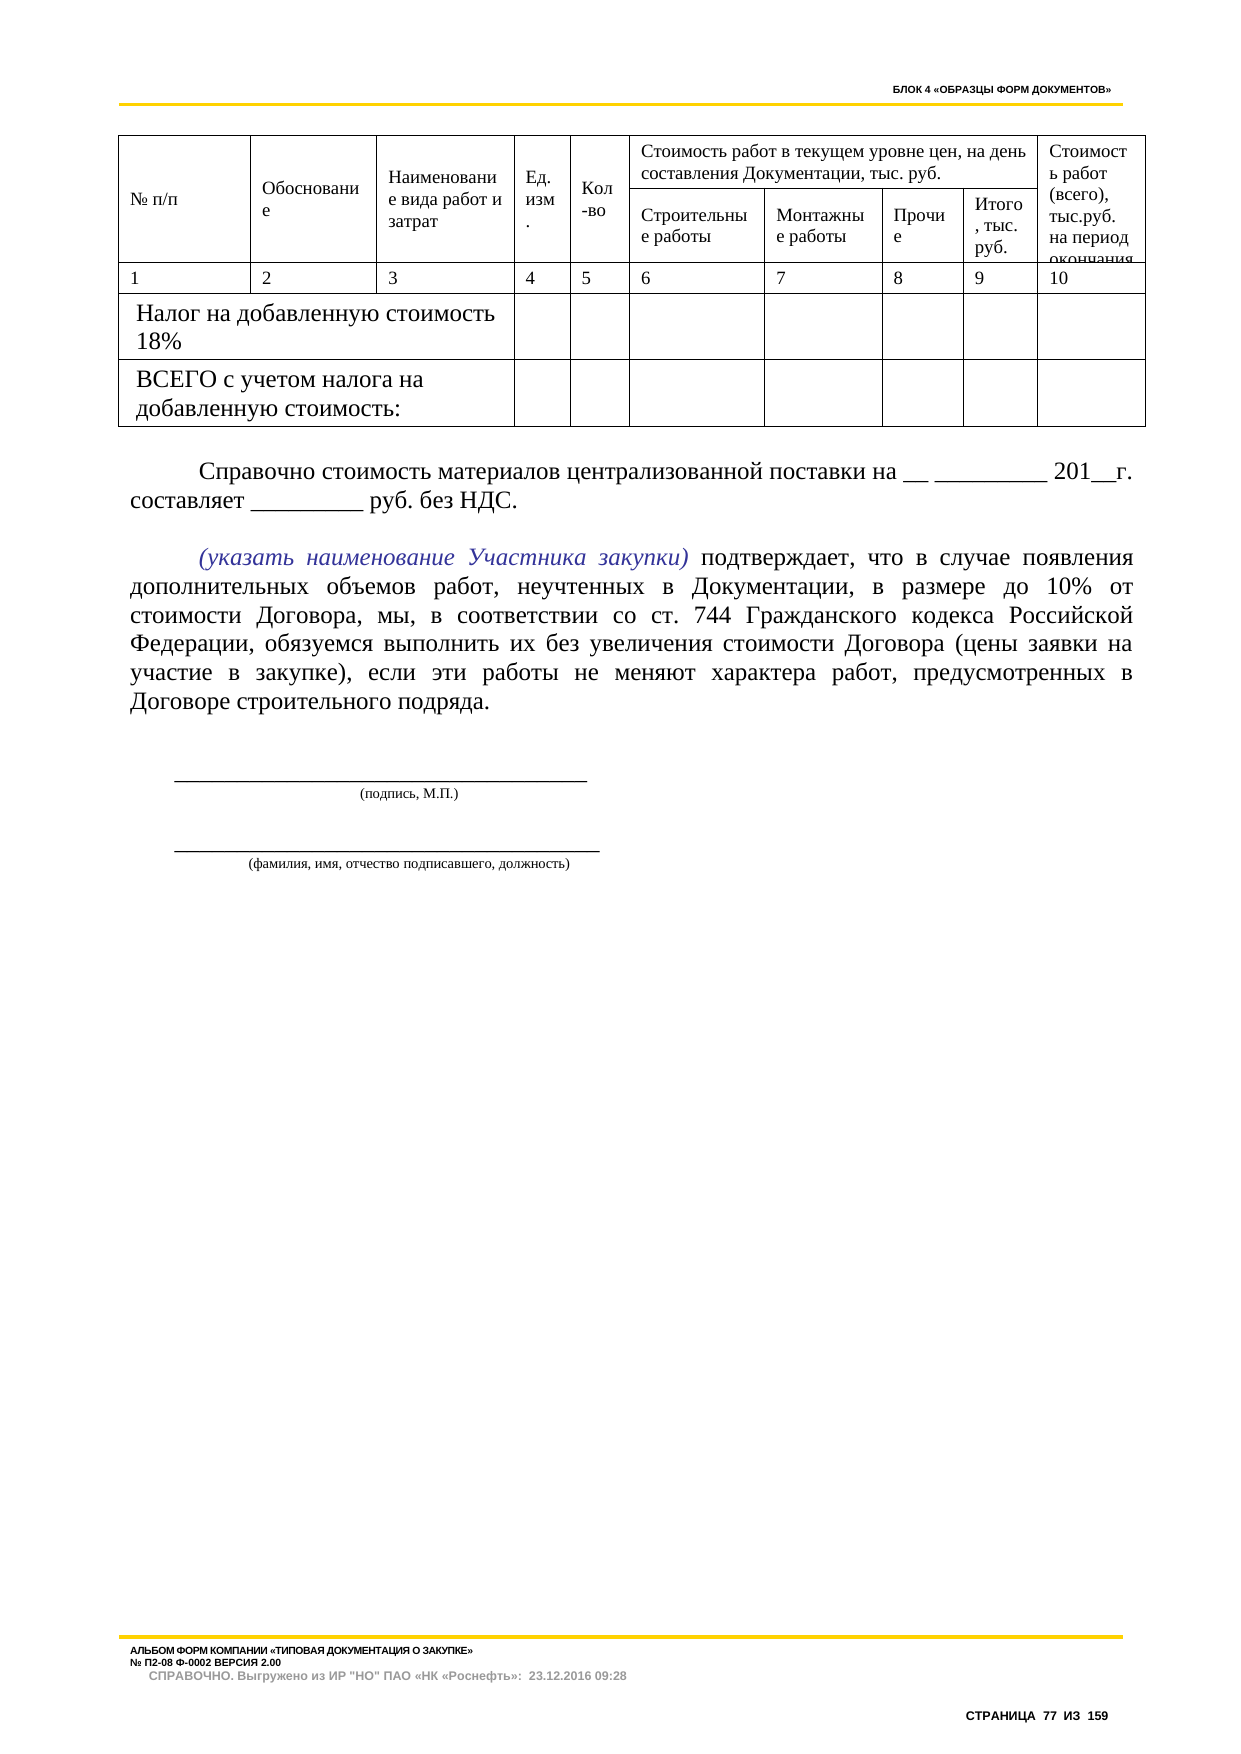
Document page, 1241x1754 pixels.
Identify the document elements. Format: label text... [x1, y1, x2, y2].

text (подпись, М.П.) [130, 785, 629, 813]
text (фамилия, имя, отчество подписавшего, должность) [130, 855, 629, 883]
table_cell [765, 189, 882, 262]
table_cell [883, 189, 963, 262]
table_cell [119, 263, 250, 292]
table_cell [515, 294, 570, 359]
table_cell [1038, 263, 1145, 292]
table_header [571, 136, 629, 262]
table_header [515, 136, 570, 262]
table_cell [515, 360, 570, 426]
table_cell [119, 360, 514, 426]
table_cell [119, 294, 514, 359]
text (указать наименование Участника закупки) подтверждает, что в случае появления дополнительных объемов работ, неучтенных в Документации, в размере до 10% от стоимости Договора, мы, в соответствии со ст. 744 Гражданского кодекса Российской Федерации, обязуемся выполнить их без увеличения стоимости Договора (цены заявки на участие в закупке), если эти работы не меняют характера работ, предусмотренных в Договоре строительного подряда. [130, 542, 1134, 715]
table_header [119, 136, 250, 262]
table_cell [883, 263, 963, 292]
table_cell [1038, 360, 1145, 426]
text Справочно стоимость материалов централизованной поставки на __ _________ 201__г. составляет _________ руб. без НДС. [130, 456, 1134, 513]
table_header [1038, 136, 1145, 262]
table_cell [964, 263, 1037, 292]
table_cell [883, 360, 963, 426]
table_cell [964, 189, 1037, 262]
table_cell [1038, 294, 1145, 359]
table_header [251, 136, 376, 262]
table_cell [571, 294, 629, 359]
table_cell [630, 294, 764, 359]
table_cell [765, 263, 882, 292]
text _________________________________ [174, 756, 629, 785]
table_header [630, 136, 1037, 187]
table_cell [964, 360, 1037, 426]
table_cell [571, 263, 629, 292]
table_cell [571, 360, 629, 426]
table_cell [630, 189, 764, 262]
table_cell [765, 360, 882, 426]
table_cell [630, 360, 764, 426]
text __________________________________ [174, 826, 629, 855]
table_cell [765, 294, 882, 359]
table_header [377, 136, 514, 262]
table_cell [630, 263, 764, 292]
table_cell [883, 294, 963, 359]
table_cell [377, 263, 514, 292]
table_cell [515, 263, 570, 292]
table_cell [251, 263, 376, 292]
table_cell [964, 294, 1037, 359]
